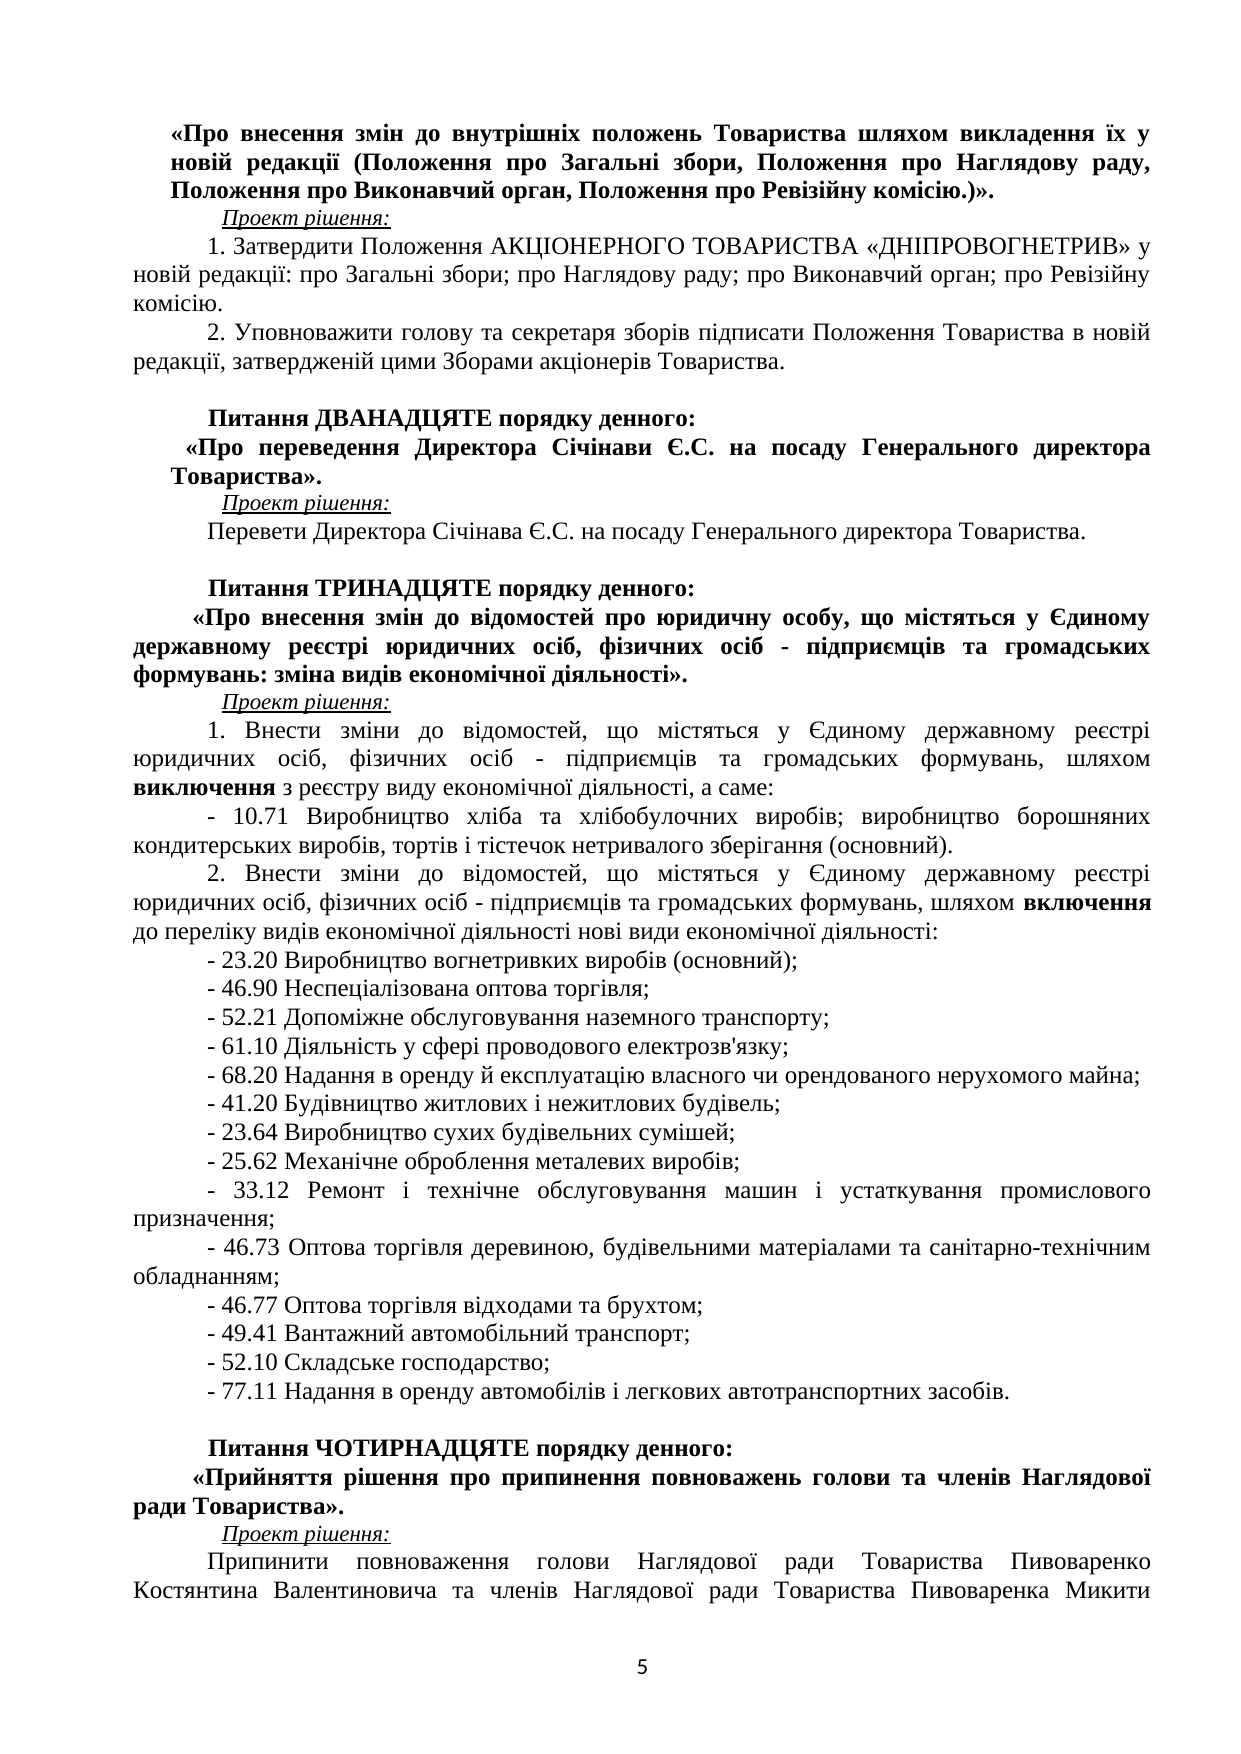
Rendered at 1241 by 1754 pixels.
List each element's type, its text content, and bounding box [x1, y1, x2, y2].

text Проект рішення: [133, 489, 1152, 516]
text 1. Внести зміни до відомостей, що містяться у Єдиному державному реєстрі юридичних осіб, фізичних осіб - підприємців та громадських формувань, шляхом виключення з реєстру виду економічної діяльності, а саме: [133, 715, 1152, 801]
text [133, 1546, 1152, 1603]
text 2. Уповноважити голову та секретаря зборів підписати Положення Товариства в новій редакції, затвердженій цими Зборами акціонерів Товариства. [133, 317, 1152, 374]
text «Прийняття рішення про припинення повноважень голови та членів Наглядової ради Товариства». [133, 1462, 1152, 1520]
text - 46.77 Оптова торгівля відходами та брухтом; [133, 1290, 1152, 1318]
text - 52.10 Складське господарство; [133, 1347, 1152, 1376]
list Питання ЧОТИРНАДЦЯТЕ порядку денного: [208, 1433, 1151, 1462]
text - 46.73 Оптова торгівля деревиною, будівельними матеріалами та санітарно-технічним обладнанням; [133, 1232, 1152, 1290]
text Проект рішення: [133, 204, 1152, 231]
text - 77.11 Надання в оренду автомобілів і легкових автотранспортних засобів. [133, 1376, 1152, 1405]
text 2. Внести зміни до відомостей, що містяться у Єдиному державному реєстрі юридичних осіб, фізичних осіб - підприємців та громадських формувань, шляхом включення до переліку видів економічної діяльності нові види економічної діяльності: [133, 858, 1152, 945]
text 1. Затвердити Положення АКЦІОНЕРНОГО ТОВАРИСТВА «ДНІПРОВОГНЕТРИВ» у новій редакції: про Загальні збори; про Наглядову раду; про Виконавчий орган; про Ревізійну комісію. [133, 231, 1152, 317]
text - 49.41 Вантажний автомобільний транспорт; [133, 1318, 1152, 1347]
text «Про переведення Директора Січінави Є.С. на посаду Генерального директора Товариства». [170, 432, 1152, 489]
text - 46.90 Неспеціалізована оптова торгівля; [133, 973, 1152, 1002]
text - 10.71 Виробництво хліба та хлібобулочних виробів; виробництво борошняних кондитерських виробів, тортів і тістечок нетривалого зберігання (основний). [133, 801, 1152, 858]
text - 25.62 Механічне оброблення металевих виробів; [133, 1146, 1152, 1175]
text - 61.10 Діяльність у сфері проводового електрозв'язку; [133, 1031, 1152, 1060]
list Питання ДВАНАДЦЯТЕ порядку денного: [208, 403, 1151, 432]
text - 23.64 Виробництво сухих будівельних сумішей; [133, 1117, 1152, 1146]
text «Про внесення змін до відомостей про юридичну особу, що містяться у Єдиному державному реєстрі юридичних осіб, фізичних осіб - підприємців та громадських формувань: зміна видів економічної діяльності». [133, 602, 1152, 688]
text - 33.12 Ремонт і технічне обслуговування машин і устаткування промислового призначення; [133, 1175, 1152, 1232]
text Перевети Директора Січінава Є.С. на посаду Генерального директора Товариства. [133, 516, 1152, 544]
text Проект рішення: [133, 688, 1152, 715]
text - 41.20 Будівництво житлових і нежитлових будівель; [133, 1088, 1152, 1117]
text Проект рішення: [133, 1520, 1152, 1546]
text «Про внесення змін до внутрішніх положень Товариства шляхом викладення їх у новій редакції (Положення про Загальні збори, Положення про Наглядову раду, Положення про Виконавчий орган, Положення про Ревізійну комісію.)». [170, 118, 1152, 204]
text - 68.20 Надання в оренду й експлуатацію власного чи орендованого нерухомого майна; [133, 1060, 1152, 1088]
text - 23.20 Виробництво вогнетривких виробів (основний); [133, 945, 1152, 973]
text - 52.21 Допоміжне обслуговування наземного транспорту; [133, 1002, 1152, 1031]
list Питання ТРИНАДЦЯТЕ порядку денного: [208, 573, 1151, 602]
